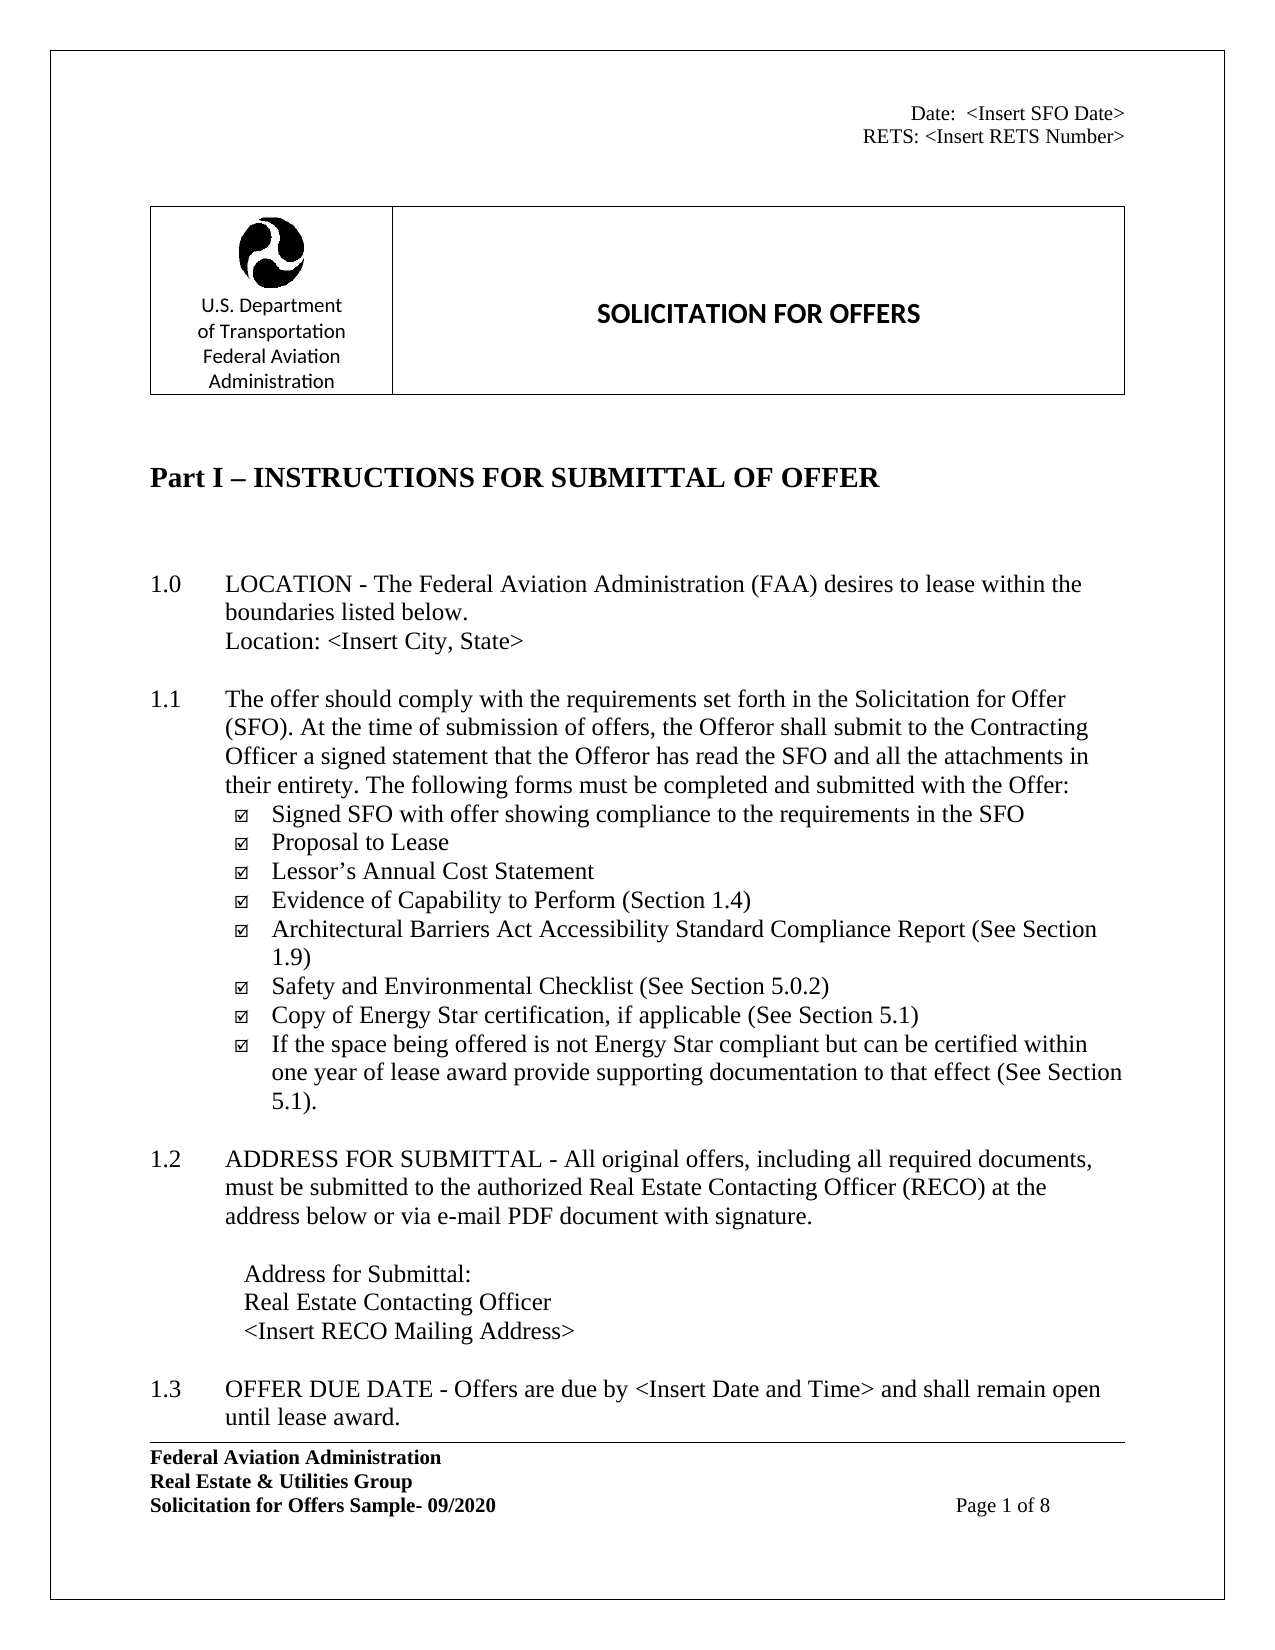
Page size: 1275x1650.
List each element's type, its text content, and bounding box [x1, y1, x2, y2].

list If the space being offered is not Energy Star compliant but can be certified within one year of lease award provide supporting documentation to that effect (See Section 5.1). [234, 1029, 1125, 1115]
list Lessor’s Annual Cost Statement [234, 856, 1125, 885]
table_header U.S. Department of Transportation Federal Aviation Administration [151, 207, 392, 394]
list Proposal to Lease [234, 827, 1125, 856]
list The offer should comply with the requirements set forth in the Solicitation for Offer (SFO). At the time of submission of offers, the Offeror shall submit to the Contracting Officer a signed statement that the Offeror has read the SFO and all the attachments in their entirety. The following forms must be completed and submitted with the Offer: [150, 684, 1125, 799]
list OFFER DUE DATE - Offers are due by <Insert Date and Time> and shall remain open until lease award. [150, 1374, 1125, 1431]
text Location: <Insert City, State> [225, 626, 1125, 655]
text Address for Submittal: [244, 1259, 1125, 1287]
list ADDRESS FOR SUBMITTAL - All original offers, including all required documents, must be submitted to the authorized Real Estate Contacting Officer (RECO) at the address below or via e-mail PDF document with signature. [150, 1144, 1125, 1230]
list LOCATION - The Federal Aviation Administration (FAA) desires to lease within the boundaries listed below. [150, 569, 1125, 626]
text <Insert RECO Mailing Address> [244, 1316, 1125, 1345]
table_header SOLICITATION FOR OFFERS [393, 207, 1124, 394]
text Part I – INSTRUCTIONS FOR SUBMITTAL OF OFFER [150, 460, 1125, 493]
list Copy of Energy Star certification, if applicable (See Section 5.1) [234, 1000, 1125, 1029]
list Safety and Environmental Checklist (See Section 5.0.2) [234, 971, 1125, 1000]
picture [238, 207, 305, 293]
list Evidence of Capability to Perform (Section 1.4) [234, 885, 1125, 914]
list Signed SFO with offer showing compliance to the requirements in the SFO [234, 799, 1125, 827]
text Real Estate Contacting Officer [244, 1287, 1125, 1316]
list Architectural Barriers Act Accessibility Standard Compliance Report (See Section 1.9) [234, 914, 1125, 971]
